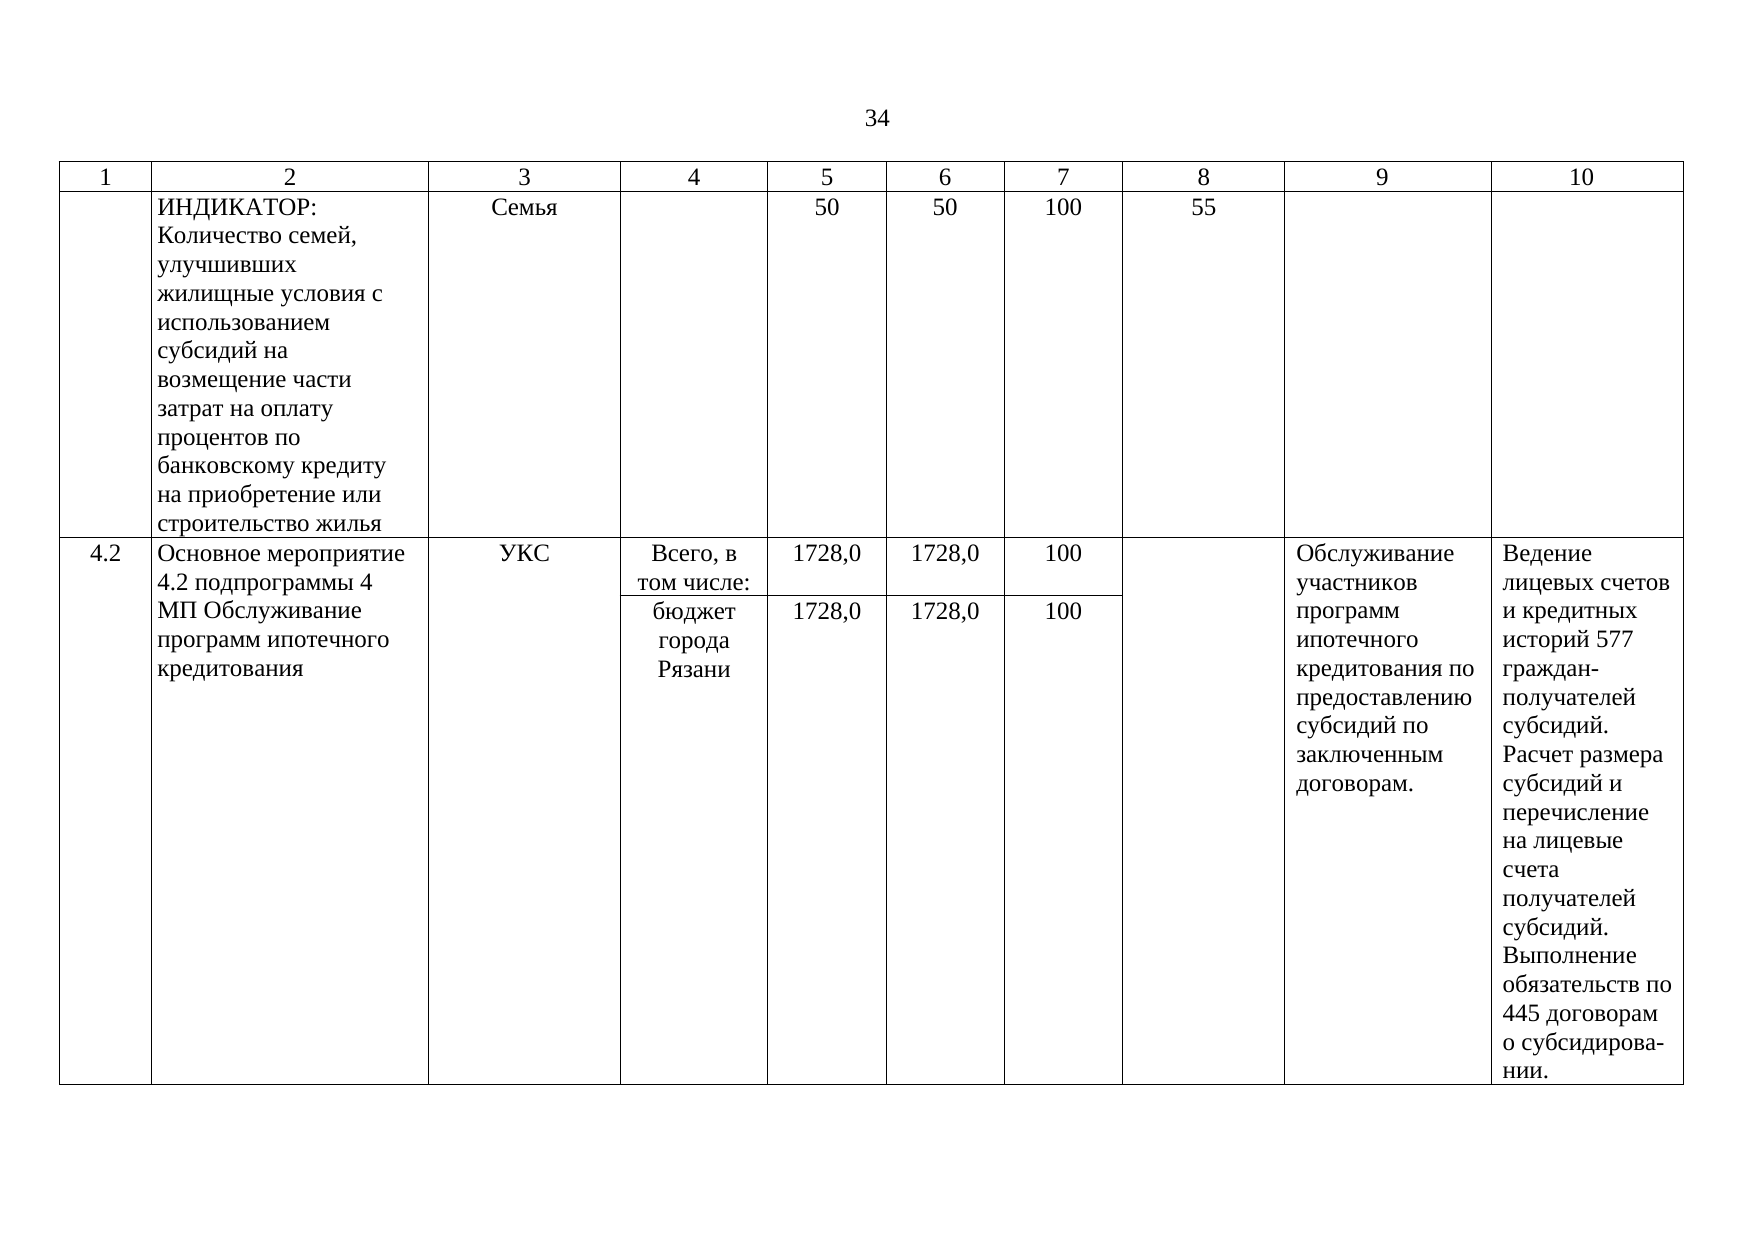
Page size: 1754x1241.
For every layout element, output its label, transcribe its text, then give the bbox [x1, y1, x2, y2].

table_cell 100 [1005, 596, 1122, 1084]
table_cell [1285, 192, 1491, 537]
table_cell Семья [429, 192, 620, 537]
table_cell 1728,0 [768, 538, 886, 595]
table_header 1 [60, 162, 151, 191]
table_cell 50 [768, 192, 886, 537]
table_cell Обслуживание участников программ ипотечного кредитования по предоставлению субсидий по заключенным договорам. [1285, 538, 1491, 1084]
table_cell Ведение лицевых счетов и кредитных историй 577 граждан-получателей субсидий. Расчет размера субсидий и перечисление на лицевые счета получателей субсидий. Выполнение обязательств по 445 договорам о субсидирова-нии. [1492, 538, 1683, 1084]
table_header 9 [1285, 162, 1491, 191]
table_cell УКС [429, 538, 620, 1084]
text 34 [118, 103, 1636, 132]
table_header 7 [1005, 162, 1122, 191]
table_header 5 [768, 162, 886, 191]
table_cell [60, 192, 151, 537]
table_cell Всего, в том числе: [621, 538, 767, 595]
table_cell 1728,0 [768, 596, 886, 1084]
table_header 10 [1492, 162, 1683, 191]
table_header 6 [887, 162, 1004, 191]
table_cell бюджет города Рязани [621, 596, 767, 1084]
table_cell 50 [887, 192, 1004, 537]
table_cell 1728,0 [887, 596, 1004, 1084]
table_cell 55 [1123, 192, 1284, 537]
table_header 2 [152, 162, 428, 191]
table_cell 100 [1005, 192, 1122, 537]
table_cell 1728,0 [887, 538, 1004, 595]
table_cell ИНДИКАТОР: Количество семей, улучшивших жилищные условия с использованием субсидий на возмещение части затрат на оплату процентов по банковскому кредиту на приобретение или строительство жилья [152, 192, 428, 537]
table_header 4 [621, 162, 767, 191]
table_cell 100 [1005, 538, 1122, 595]
table_cell [1123, 538, 1284, 1084]
table_cell [621, 192, 767, 537]
table_cell Основное мероприятие 4.2 подпрограммы 4 МП Обслуживание программ ипотечного кредитования [152, 538, 428, 1084]
table_cell [1492, 192, 1683, 537]
table_header 8 [1123, 162, 1284, 191]
table_header 3 [429, 162, 620, 191]
table_cell 4.2 [60, 538, 151, 1084]
